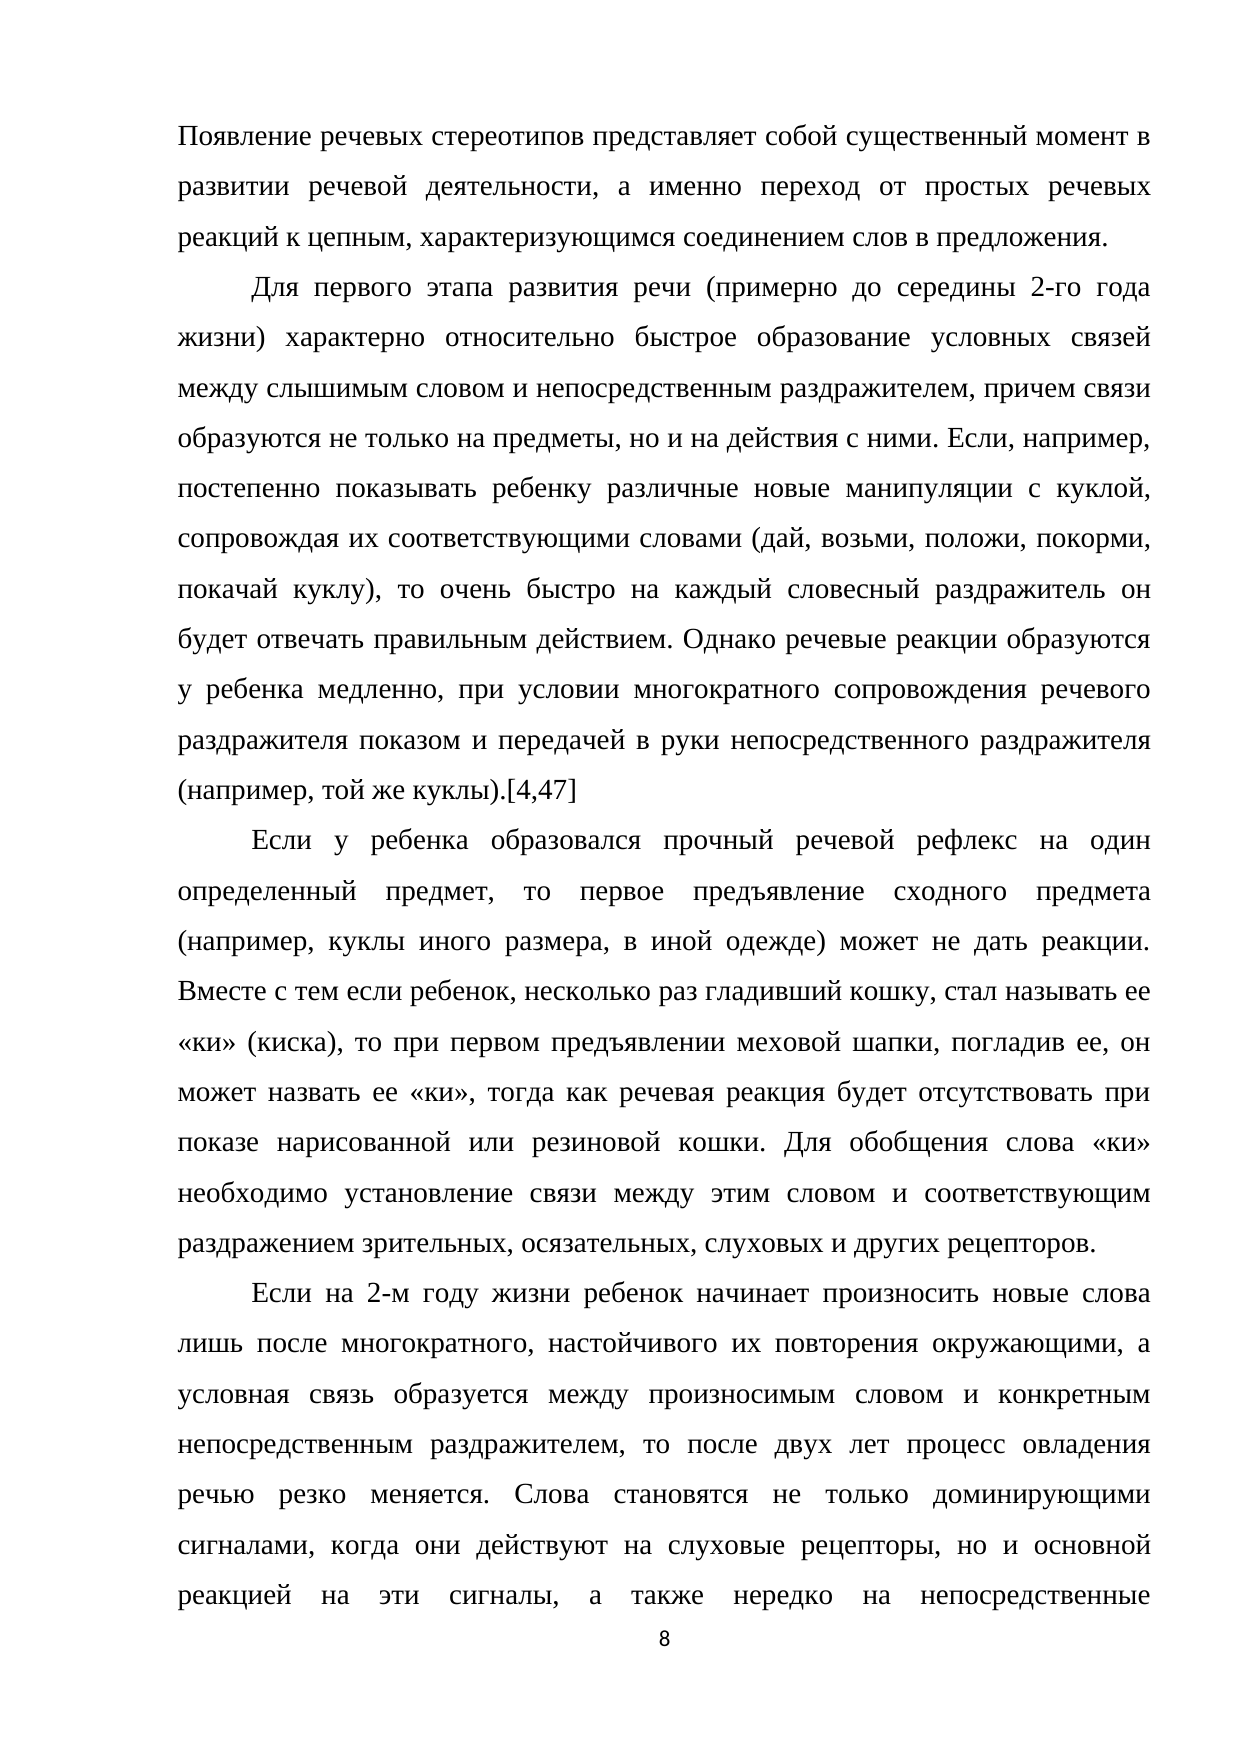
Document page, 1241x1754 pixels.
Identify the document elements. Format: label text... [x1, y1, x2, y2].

text Если у ребенка образовался прочный речевой рефлекс на один определенный предмет, то первое предъявление сходного предмета (например, куклы иного размера, в иной одежде) может не дать реакции. Вместе с тем если ребенок, несколько раз гладивший кошку, стал называть ее «ки» (киска), то при первом предъявлении меховой шапки, погладив ее, он может назвать ее «ки», тогда как речевая реакция будет отсутствовать при показе нарисованной или резиновой кошки. Для обобщения слова «ки» необходимо установление связи между этим словом и соответствующим раздражением зрительных, осязательных, слуховых и других рецепторов. [177, 822, 1152, 1258]
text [177, 1275, 1152, 1611]
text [177, 118, 1152, 252]
text Для первого этапа развития речи (примерно до середины 2-го года жизни) характерно относительно быстрое образование условных связей между слышимым словом и непосредственным раздражителем, причем связи образуются не только на предметы, но и на действия с ними. Если, например, постепенно показывать ребенку различные новые манипуляции с куклой, сопровождая их соответствующими словами (дай, возьми, положи, покорми, покачай куклу), то очень быстро на каждый словесный раздражитель он будет отвечать правильным действием. Однако речевые реакции образуются у ребенка медленно, при условии многократного сопровождения речевого раздражителя показом и передачей в руки непосредственного раздражителя (например, той же куклы).[4,47] [177, 269, 1152, 806]
